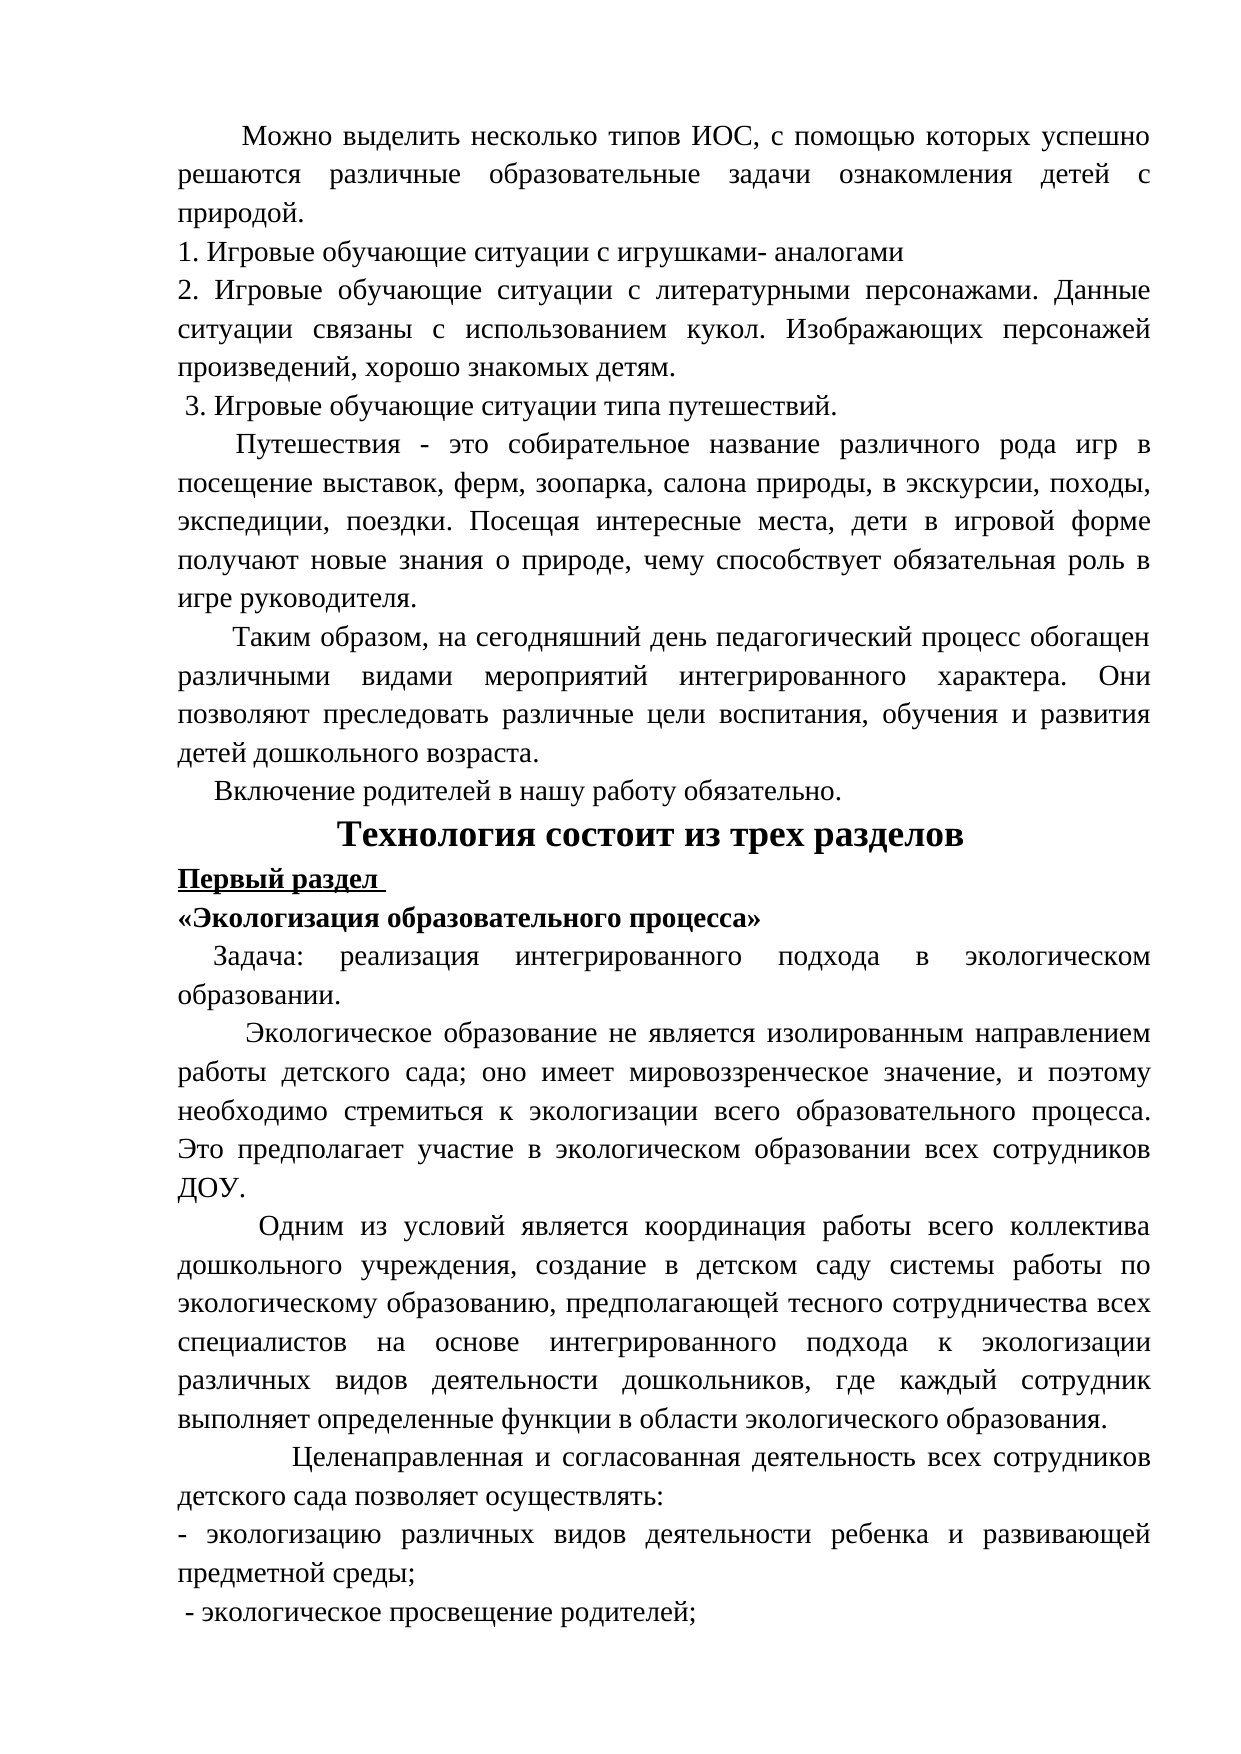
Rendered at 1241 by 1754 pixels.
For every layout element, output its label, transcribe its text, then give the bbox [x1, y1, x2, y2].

list Таким образом, на сегодняшний день педагогический процесс обогащен различными видами мероприятий интегрированного характера. Они позволяют преследовать различные цели воспитания, обучения и развития детей дошкольного возраста. [177, 619, 1152, 768]
list Задача: реализация интегрированного подхода в экологическом образовании. [177, 938, 1152, 1011]
list Первый раздел [177, 861, 1152, 895]
list - экологизацию различных видов деятельности ребенка и развивающей предметной среды; [177, 1517, 1152, 1589]
list Технология состоит из трех разделов [177, 812, 1152, 855]
list Одним из условий является координация работы всего коллектива дошкольного учреждения, создание в детском саду системы работы по экологическому образованию, предполагающей тесного сотрудничества всех специалистов на основе интегрированного подхода к экологизации различных видов деятельности дошкольников, где каждый сотрудник выполняет определенные функции в области экологического образования. [177, 1208, 1152, 1434]
list Целенаправленная и согласованная деятельность всех сотрудников детского сада позволяет осуществлять: [177, 1439, 1152, 1512]
list 1. Игровые обучающие ситуации с игрушками- аналогами [177, 234, 1152, 267]
list «Экологизация образовательного процесса» [177, 900, 1152, 933]
list Включение родителей в нашу работу обязательно. [177, 773, 1152, 807]
list Экологическое образование не является изолированным направлением работы детского сада; оно имеет мировоззренческое значение, и поэтому необходимо стремиться к экологизации всего образовательного процесса. Это предполагает участие в экологическом образовании всех сотрудников ДОУ. [177, 1016, 1152, 1203]
list 2. Игровые обучающие ситуации с литературными персонажами. Данные ситуации связаны с использованием кукол. Изображающих персонажей произведений, хорошо знакомых детям. [177, 272, 1152, 383]
list Путешествия - это собирательное название различного рода игр в посещение выставок, ферм, зоопарка, салона природы, в экскурсии, походы, экспедиции, поездки. Посещая интересные места, дети в игровой форме получают новые знания о природе, чему способствует обязательная роль в игре руководителя. [177, 426, 1152, 614]
list Можно выделить несколько типов ИОС, с помощью которых успешно решаются различные образовательные задачи ознакомления детей с природой. [177, 118, 1152, 229]
list - экологическое просвещение родителей; [177, 1594, 1152, 1627]
list 3. Игровые обучающие ситуации типа путешествий. [177, 388, 1152, 421]
